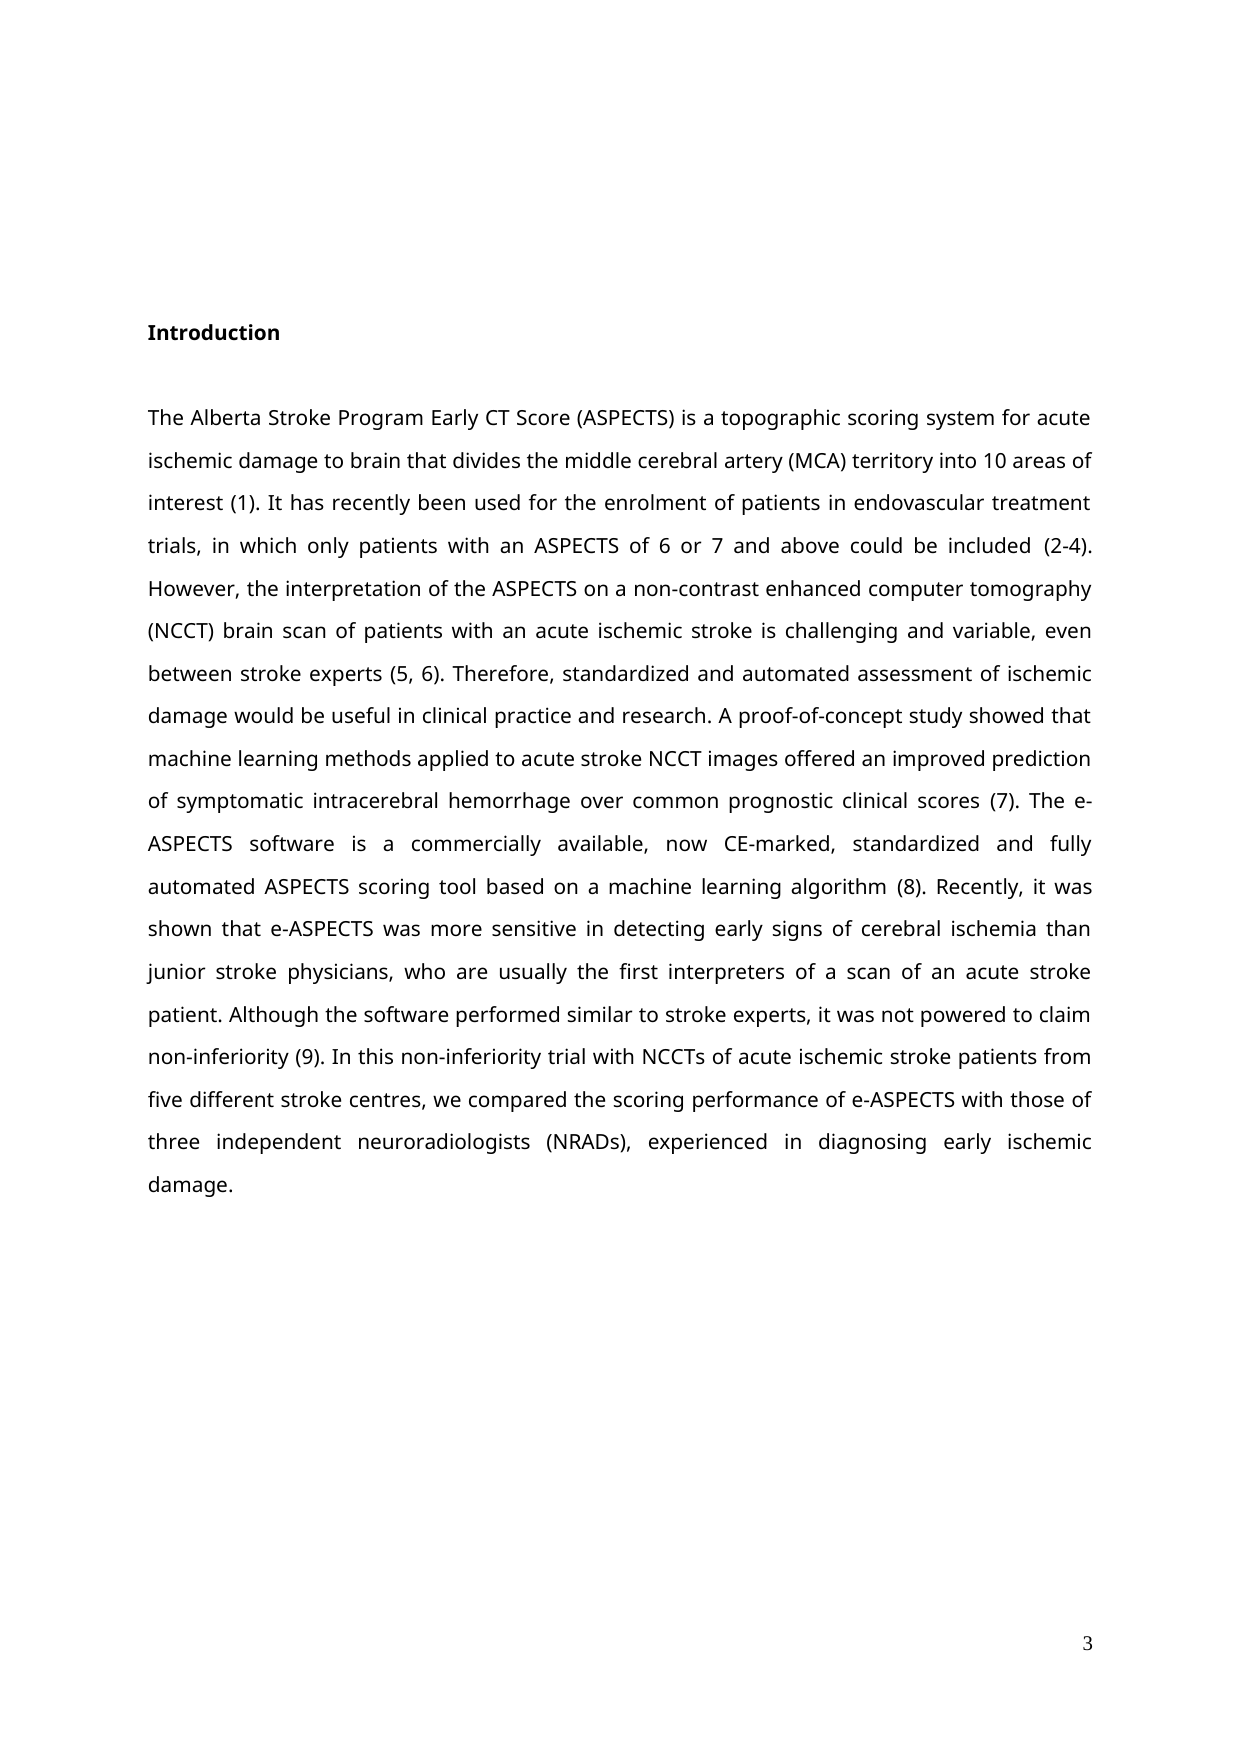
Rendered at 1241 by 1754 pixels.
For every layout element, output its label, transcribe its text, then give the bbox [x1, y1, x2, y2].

text Introduction [148, 318, 1093, 346]
text The Alberta Stroke Program Early CT Score (ASPECTS) is a topographic scoring system for acute ischemic damage to brain that divides the middle cerebral artery (MCA) territory into 10 areas of interest (1). It has recently been used for the enrolment of patients in endovascular treatment trials, in which only patients with an ASPECTS of 6 or 7 and above could be included (2-4). However, the interpretation of the ASPECTS on a non-contrast enhanced computer tomography (NCCT) brain scan of patients with an acute ischemic stroke is challenging and variable, even between stroke experts (5, 6). Therefore, standardized and automated assessment of ischemic damage would be useful in clinical practice and research. A proof-of-concept study showed that machine learning methods applied to acute stroke NCCT images offered an improved prediction of symptomatic intracerebral hemorrhage over common prognostic clinical scores (7). The e-ASPECTS software is a commercially available, now CE-marked, standardized and fully automated ASPECTS scoring tool based on a machine learning algorithm (8). Recently, it was shown that e-ASPECTS was more sensitive in detecting early signs of cerebral ischemia than junior stroke physicians, who are usually the first interpreters of a scan of an acute stroke patient. Although the software performed similar to stroke experts, it was not powered to claim non-inferiority (9). In this non-inferiority trial with NCCTs of acute ischemic stroke patients from five different stroke centres, we compared the scoring performance of e-ASPECTS with those of three independent neuroradiologists (NRADs), experienced in diagnosing early ischemic damage. [148, 403, 1093, 1198]
